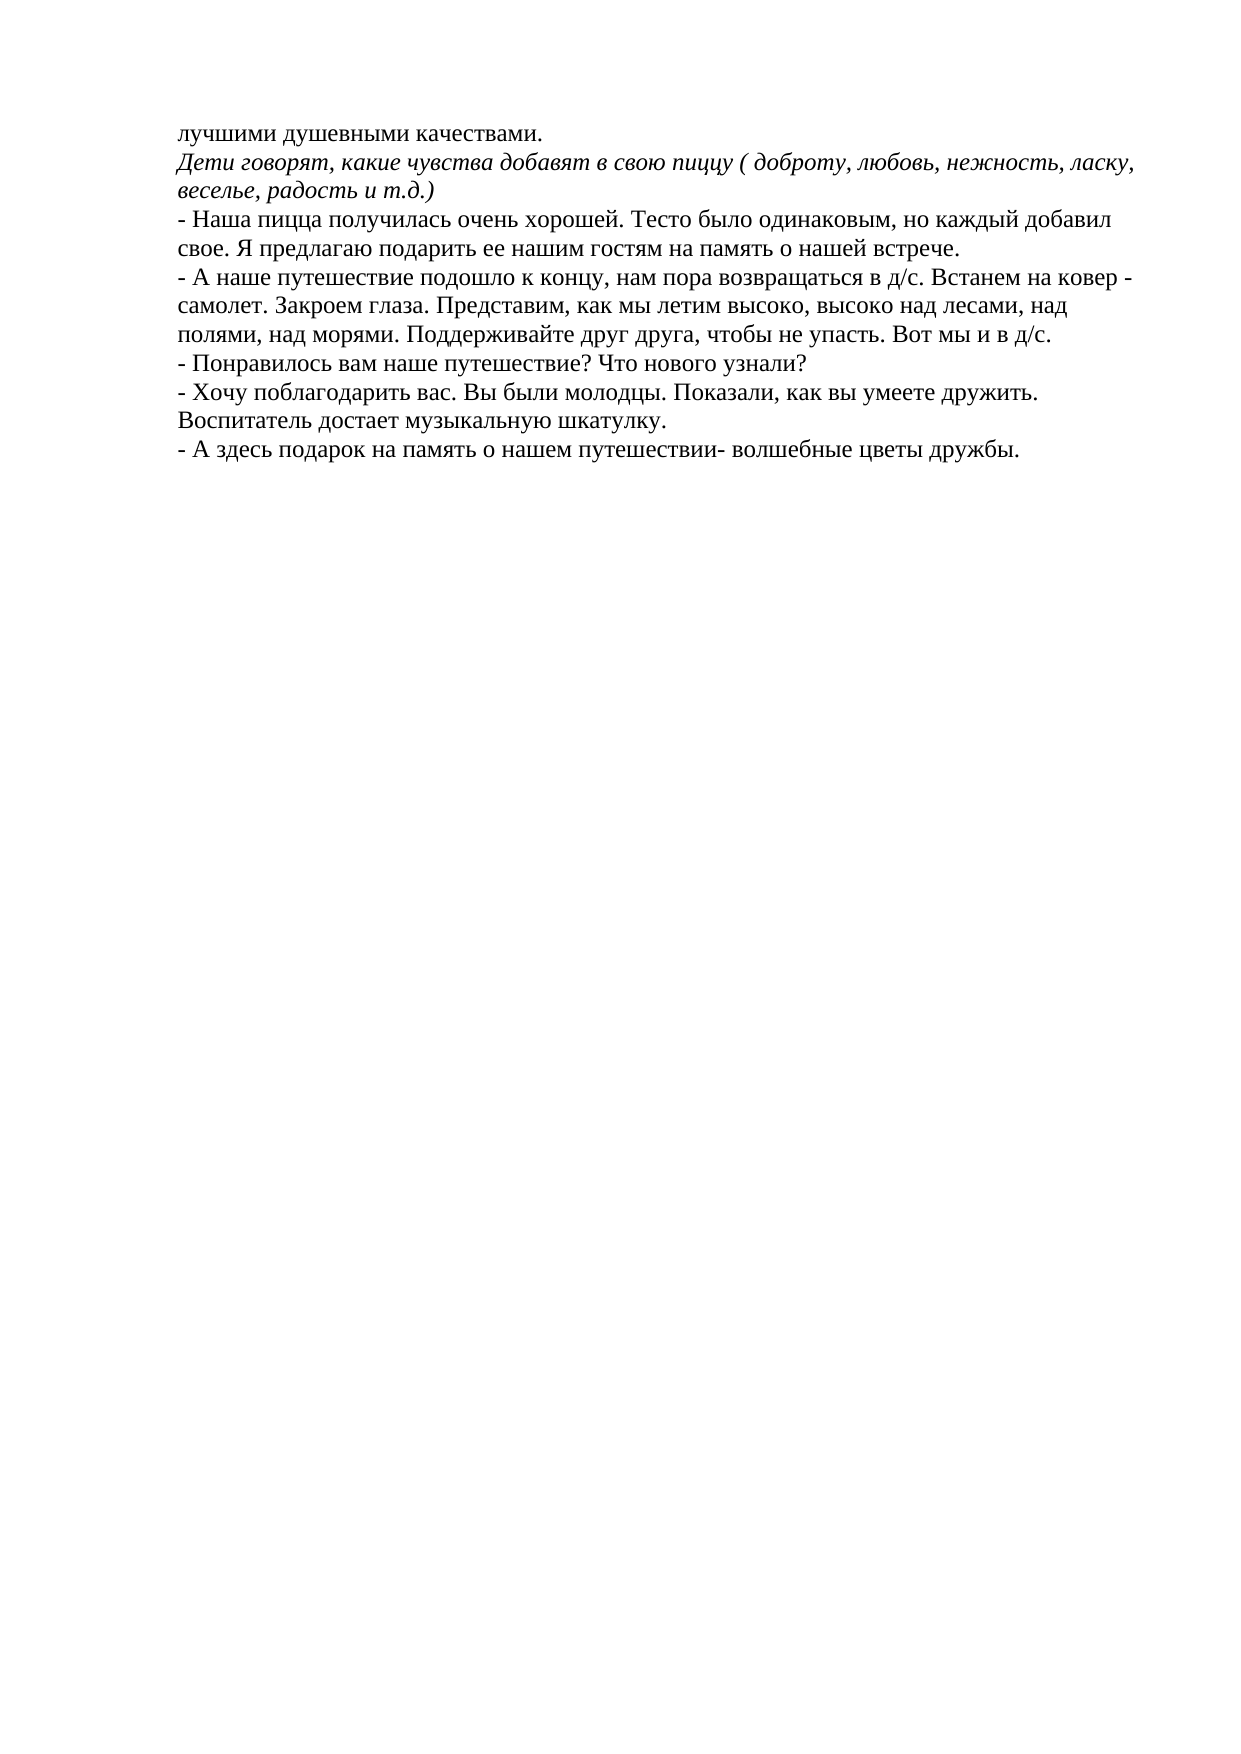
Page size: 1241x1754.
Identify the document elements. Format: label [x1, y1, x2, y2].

text [177, 118, 1152, 463]
